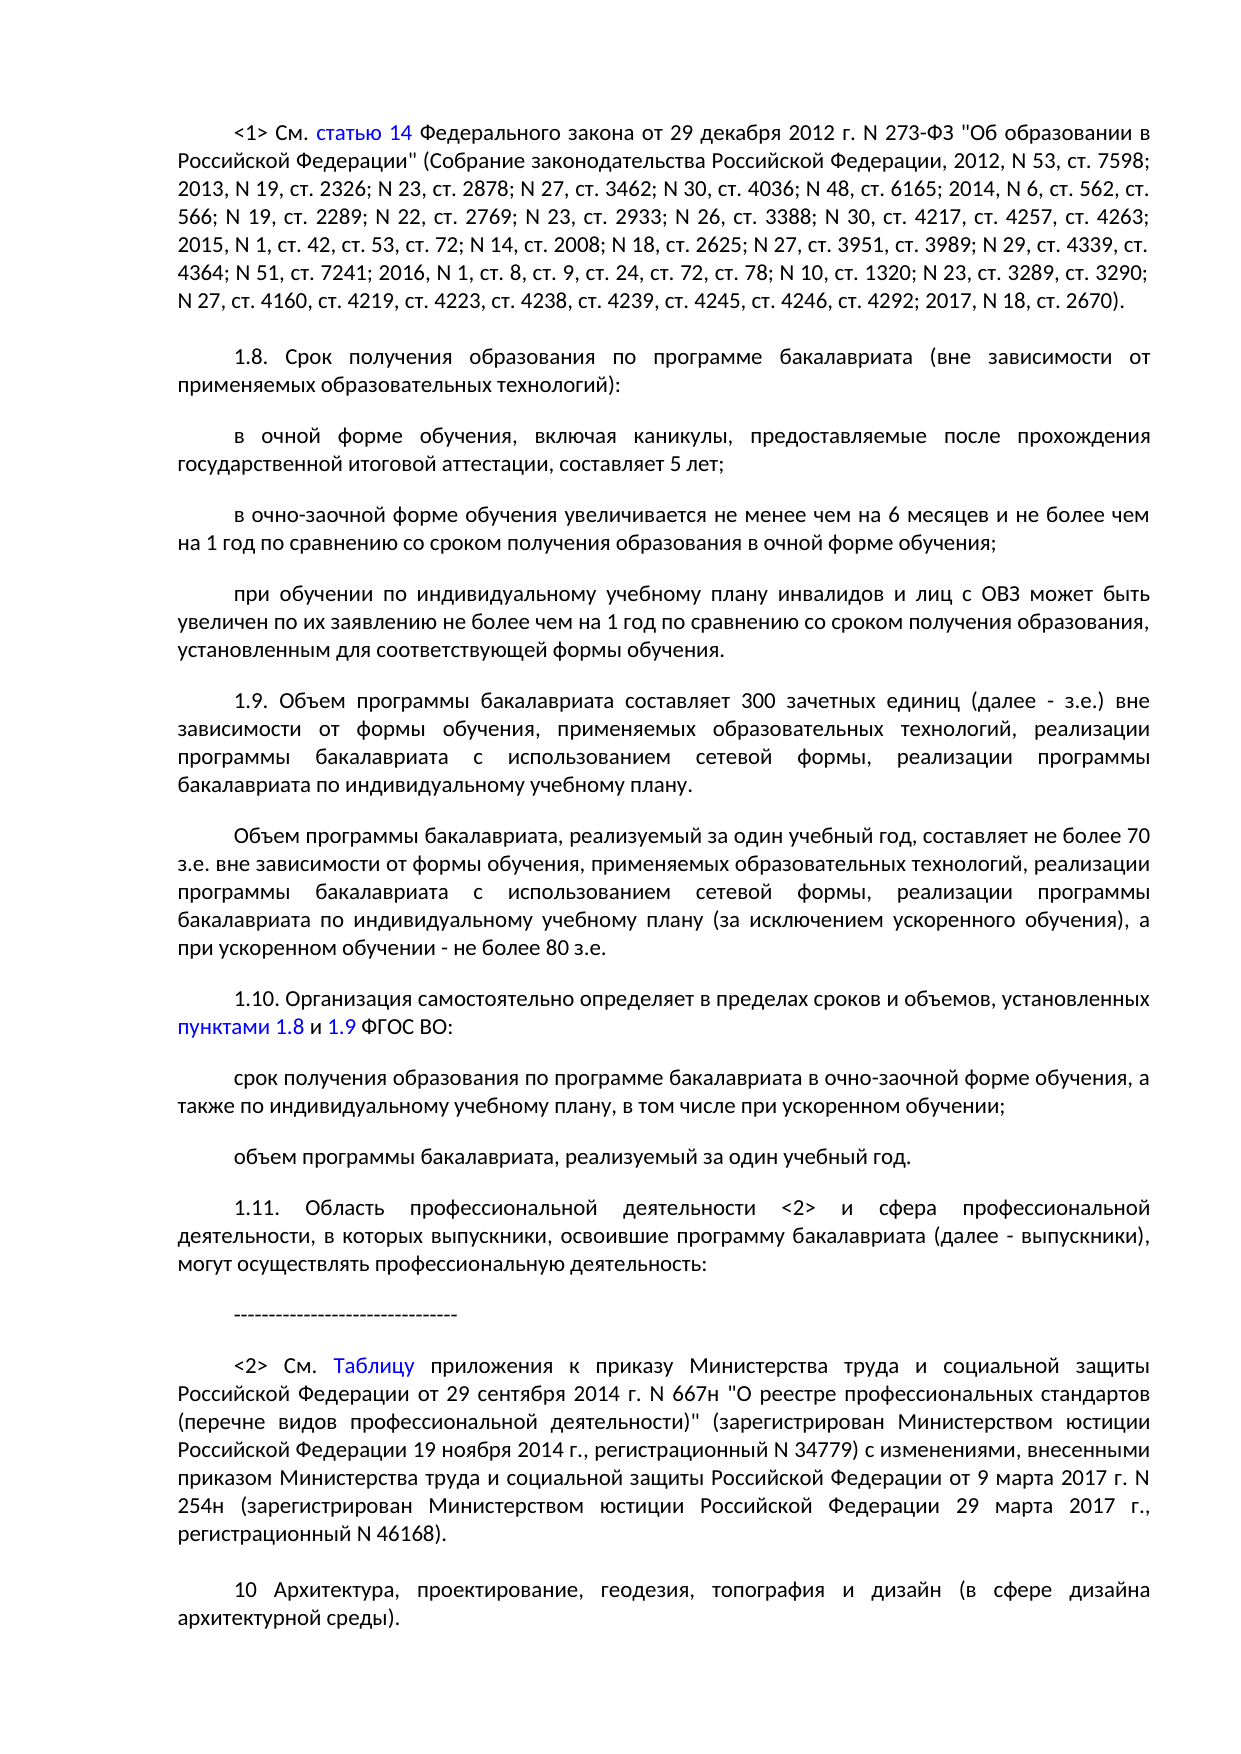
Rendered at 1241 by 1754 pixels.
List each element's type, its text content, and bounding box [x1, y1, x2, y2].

text 10 Архитектура, проектирование, геодезия, топография и дизайн (в сфере дизайна архитектурной среды). [177, 1575, 1152, 1631]
text <2> См. Таблицу приложения к приказу Министерства труда и социальной защиты Российской Федерации от 29 сентября 2014 г. N 667н "О реестре профессиональных стандартов (перечне видов профессиональной деятельности)" (зарегистрирован Министерством юстиции Российской Федерации 19 ноября 2014 г., регистрационный N 34779) с изменениями, внесенными приказом Министерства труда и социальной защиты Российской Федерации от 9 марта 2017 г. N 254н (зарегистрирован Министерством юстиции Российской Федерации 29 марта 2017 г., регистрационный N 46168). [177, 1351, 1152, 1547]
text -------------------------------- [177, 1300, 1152, 1328]
text срок получения образования по программе бакалавриата в очно-заочной форме обучения, а также по индивидуальному учебному плану, в том числе при ускоренном обучении; [177, 1063, 1152, 1119]
text <1> См. статью 14 Федерального закона от 29 декабря 2012 г. N 273-ФЗ "Об образовании в Российской Федерации" (Собрание законодательства Российской Федерации, 2012, N 53, ст. 7598; 2013, N 19, ст. 2326; N 23, ст. 2878; N 27, ст. 3462; N 30, ст. 4036; N 48, ст. 6165; 2014, N 6, ст. 562, ст. 566; N 19, ст. 2289; N 22, ст. 2769; N 23, ст. 2933; N 26, ст. 3388; N 30, ст. 4217, ст. 4257, ст. 4263; 2015, N 1, ст. 42, ст. 53, ст. 72; N 14, ст. 2008; N 18, ст. 2625; N 27, ст. 3951, ст. 3989; N 29, ст. 4339, ст. 4364; N 51, ст. 7241; 2016, N 1, ст. 8, ст. 9, ст. 24, ст. 72, ст. 78; N 10, ст. 1320; N 23, ст. 3289, ст. 3290; N 27, ст. 4160, ст. 4219, ст. 4223, ст. 4238, ст. 4239, ст. 4245, ст. 4246, ст. 4292; 2017, N 18, ст. 2670). [177, 118, 1152, 314]
text объем программы бакалавриата, реализуемый за один учебный год. [177, 1142, 1152, 1170]
text при обучении по индивидуальному учебному плану инвалидов и лиц с ОВЗ может быть увеличен по их заявлению не более чем на 1 год по сравнению со сроком получения образования, установленным для соответствующей формы обучения. [177, 579, 1152, 663]
text в очной форме обучения, включая каникулы, предоставляемые после прохождения государственной итоговой аттестации, составляет 5 лет; [177, 421, 1152, 477]
text 1.10. Организация самостоятельно определяет в пределах сроков и объемов, установленных пунктами 1.8 и 1.9 ФГОС ВО: [177, 984, 1152, 1040]
text Объем программы бакалавриата, реализуемый за один учебный год, составляет не более 70 з.е. вне зависимости от формы обучения, применяемых образовательных технологий, реализации программы бакалавриата с использованием сетевой формы, реализации программы бакалавриата по индивидуальному учебному плану (за исключением ускоренного обучения), а при ускоренном обучении - не более 80 з.е. [177, 821, 1152, 961]
text в очно-заочной форме обучения увеличивается не менее чем на 6 месяцев и не более чем на 1 год по сравнению со сроком получения образования в очной форме обучения; [177, 500, 1152, 556]
text 1.8. Срок получения образования по программе бакалавриата (вне зависимости от применяемых образовательных технологий): [177, 342, 1152, 398]
text 1.11. Область профессиональной деятельности <2> и сфера профессиональной деятельности, в которых выпускники, освоившие программу бакалавриата (далее - выпускники), могут осуществлять профессиональную деятельность: [177, 1193, 1152, 1277]
text 1.9. Объем программы бакалавриата составляет 300 зачетных единиц (далее - з.е.) вне зависимости от формы обучения, применяемых образовательных технологий, реализации программы бакалавриата с использованием сетевой формы, реализации программы бакалавриата по индивидуальному учебному плану. [177, 686, 1152, 798]
